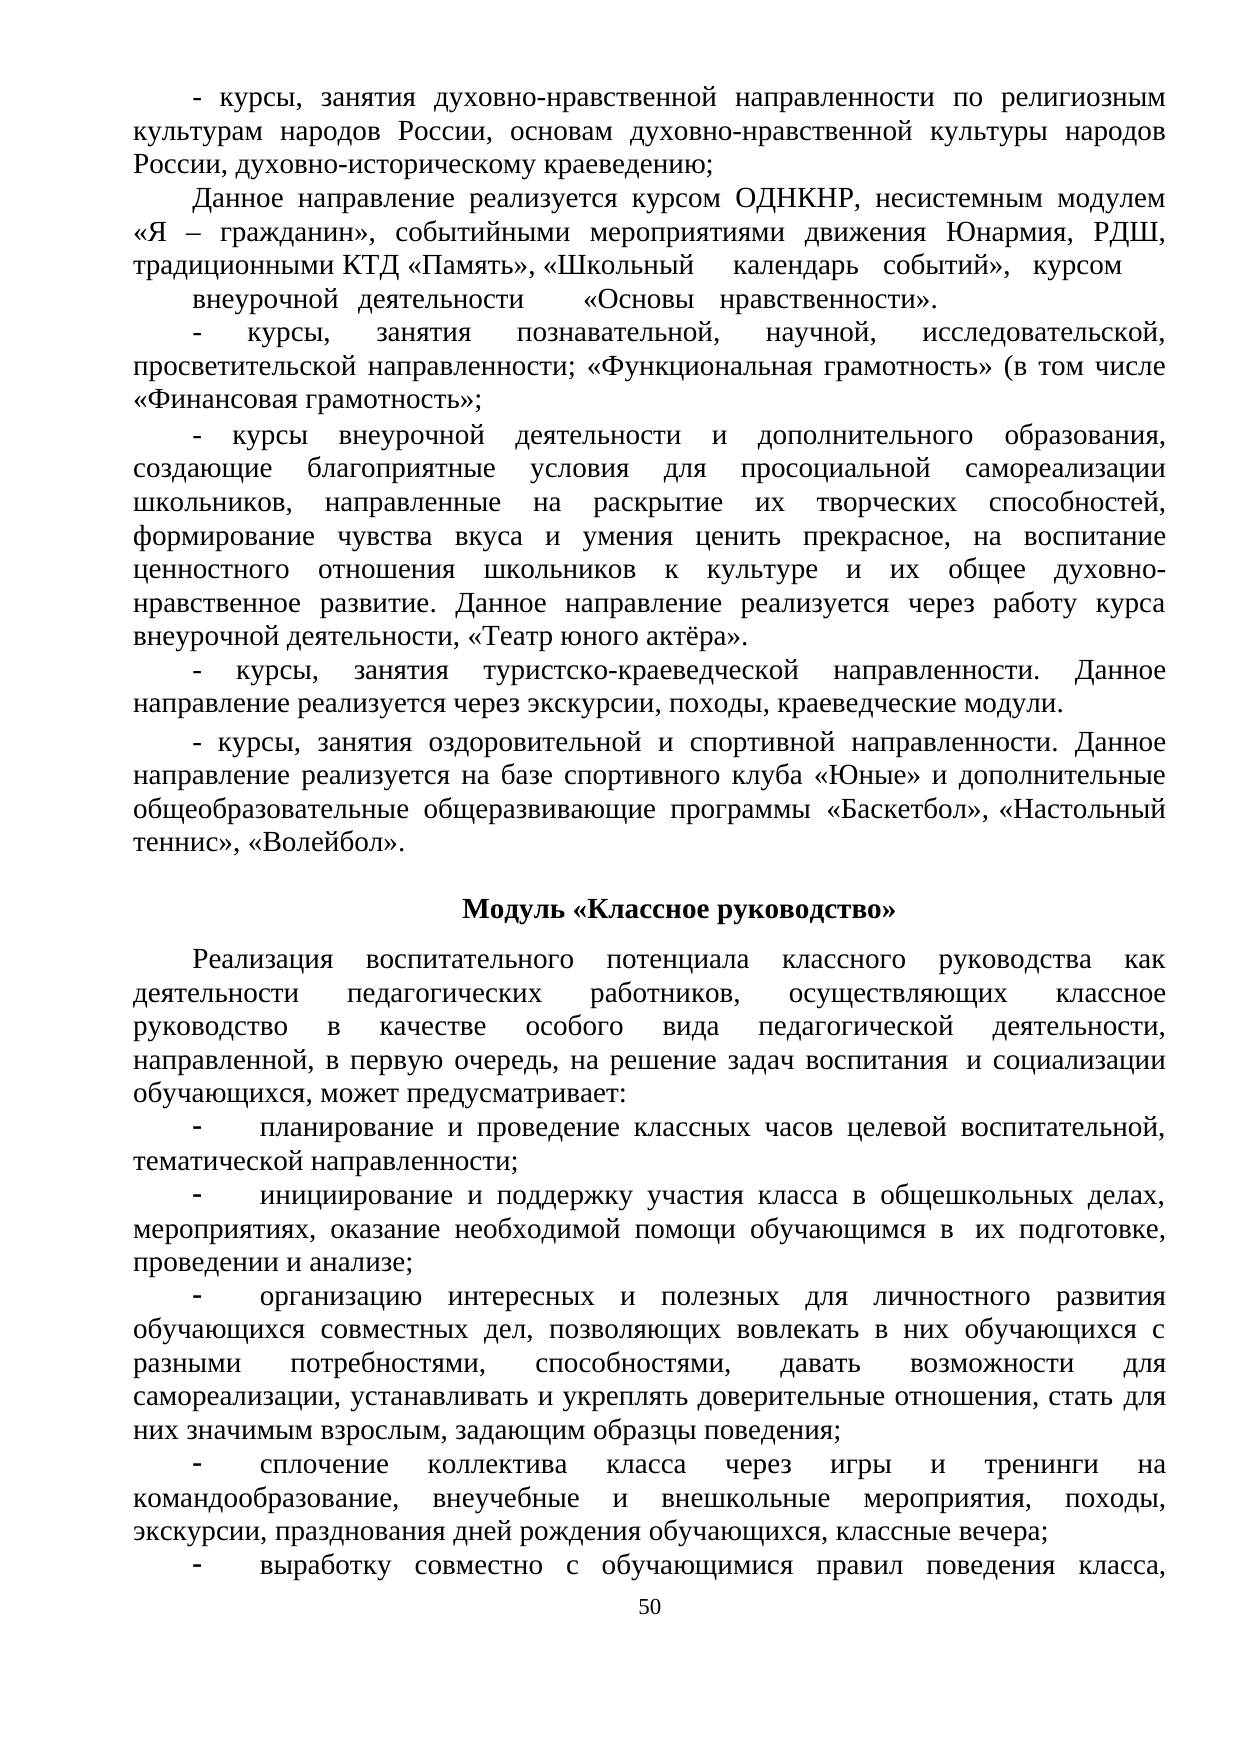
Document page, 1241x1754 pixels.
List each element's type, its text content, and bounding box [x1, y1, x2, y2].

text Данное направление реализуется курсом ОДНКНР, несистемным модулем «Я – гражданин», событийными мероприятиями движения Юнармия, РДШ, традиционными КТД «Память», «Школьный календарь событий», курсом внеурочной деятельности «Основы нравственности». [133, 180, 1166, 314]
list сплочение коллектива класса через игры и тренинги на командообразование, внеучебные и внешкольные мероприятия, походы, экскурсии, празднования дней рождения обучающихся, классные вечера; [133, 1446, 1166, 1547]
list инициирование и поддержку участия класса в общешкольных делах, мероприятиях, оказание необходимой помощи обучающимся в их подготовке, проведении и анализе; [133, 1177, 1166, 1278]
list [133, 1547, 1166, 1581]
text - курсы, занятия оздоровительной и спортивной направленности. Данное направление реализуется на базе спортивного клуба «Юные» и дополнительные общеобразовательные общеразвивающие программы «Баскетбол», «Настольный теннис», «Волейбол». [133, 724, 1166, 858]
text Реализация воспитательного потенциала классного руководства как деятельности педагогических работников, осуществляющих классное руководство в качестве особого вида педагогической деятельности, направленной, в первую очередь, на решение задач воспитания и социализации обучающихся, может предусматривает: [133, 941, 1166, 1109]
text - курсы, занятия познавательной, научной, исследовательской, просветительской направленности; «Функциональная грамотность» (в том числе «Финансовая грамотность»; [133, 314, 1166, 415]
list планирование и проведение классных часов целевой воспитательной, тематической направленности; [133, 1109, 1166, 1176]
text - курсы внеурочной деятельности и дополнительного образования, создающие благоприятные условия для просоциальной самореализации школьников, направленные на раскрытие их творческих способностей, формирование чувства вкуса и умения ценить прекрасное, на воспитание ценностного отношения школьников к культуре и их общее духовно-нравственное развитие. Данное направление реализуется через работу курса внеурочной деятельности, «Театр юного актёра». [133, 417, 1166, 652]
text - курсы, занятия туристско-краеведческой направленности. Данное направление реализуется через экскурсии, походы, краеведческие модули. [133, 652, 1166, 719]
text - курсы, занятия духовно-нравственной направленности по религиозным культурам народов России, основам духовно-нравственной культуры народов России, духовно-историческому краеведению; [133, 79, 1166, 180]
list организацию интересных и полезных для личностного развития обучающихся совместных дел, позволяющих вовлекать в них обучающихся с разными потребностями, способностями, давать возможности для самореализации, устанавливать и укреплять доверительные отношения, стать для них значимым взрослым, задающим образцы поведения; [133, 1278, 1166, 1446]
text Модуль «Классное руководство» [133, 891, 1166, 925]
